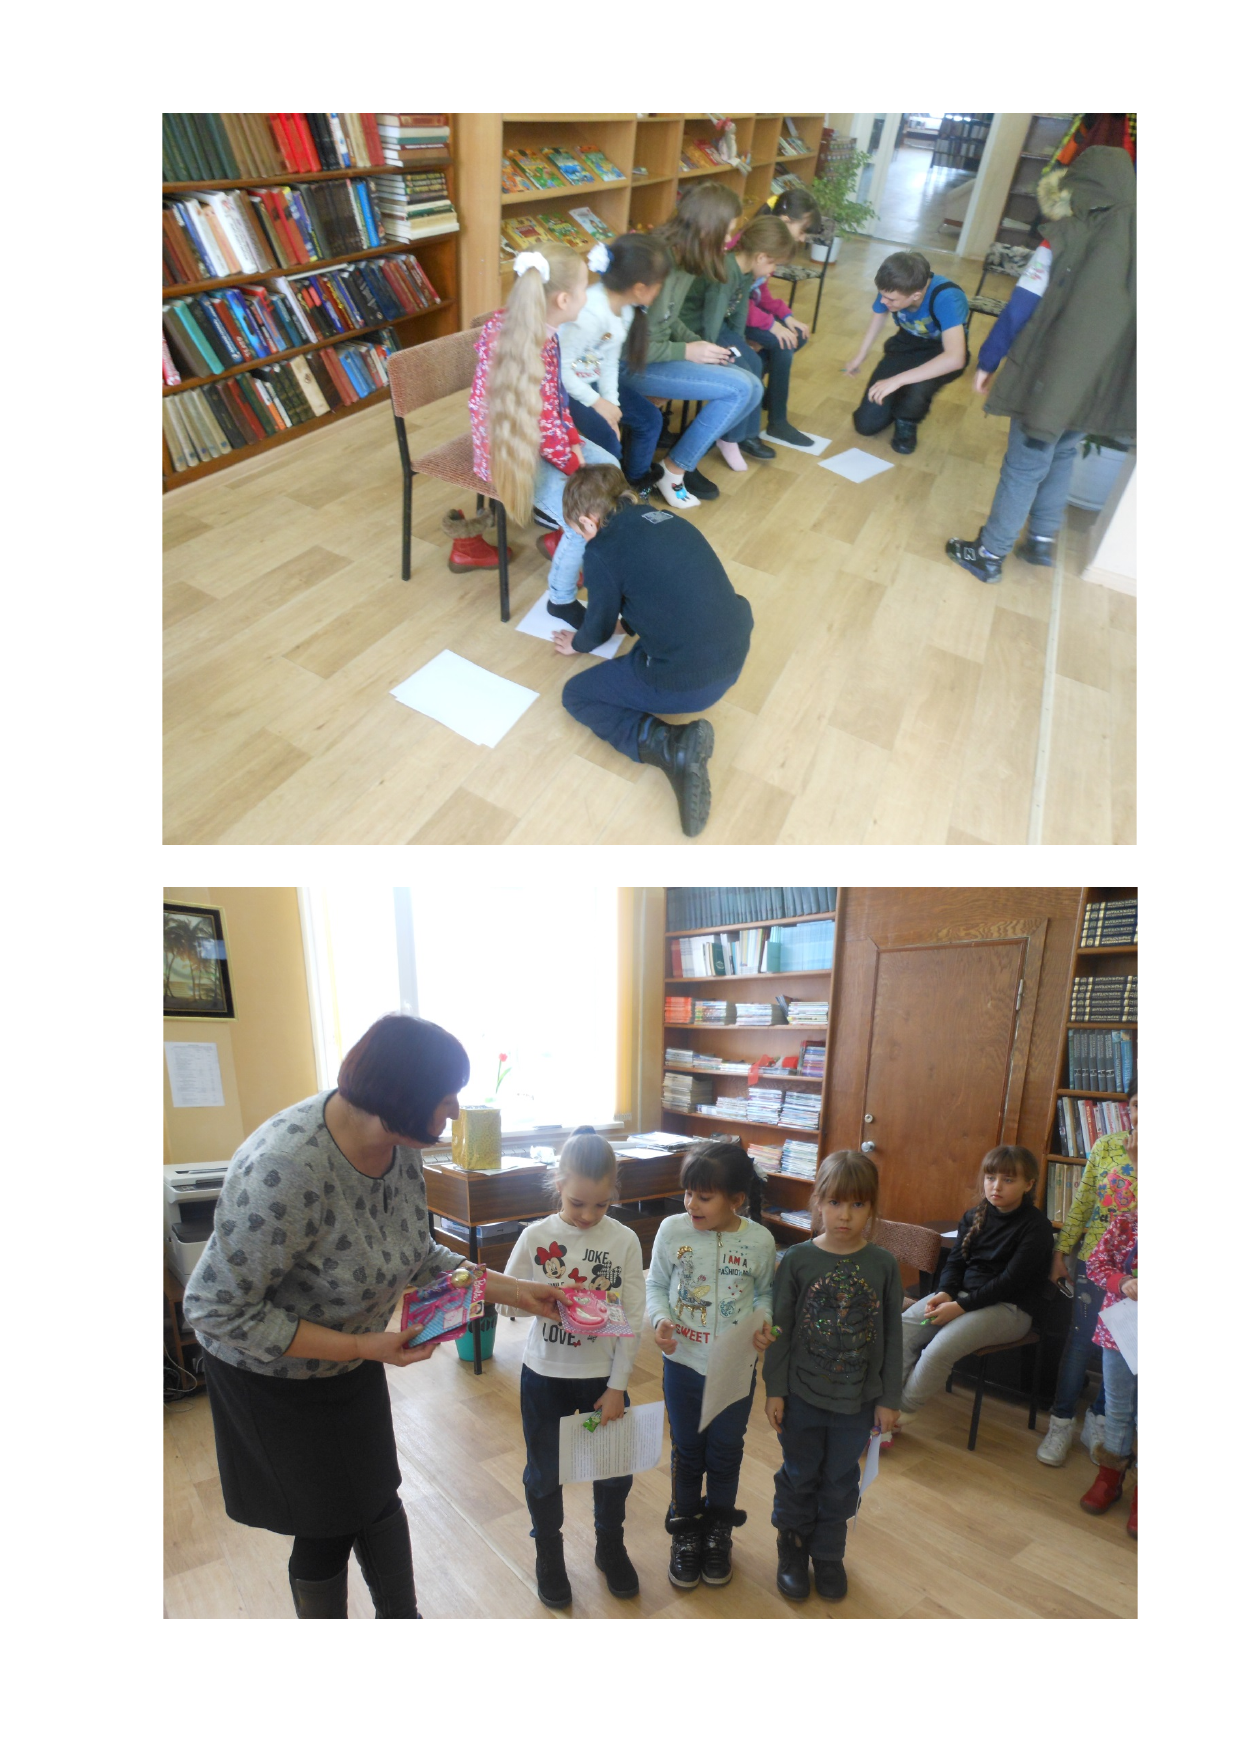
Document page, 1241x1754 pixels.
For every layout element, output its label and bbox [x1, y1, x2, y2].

picture [163, 887, 1138, 1619]
picture [162, 113, 1137, 845]
